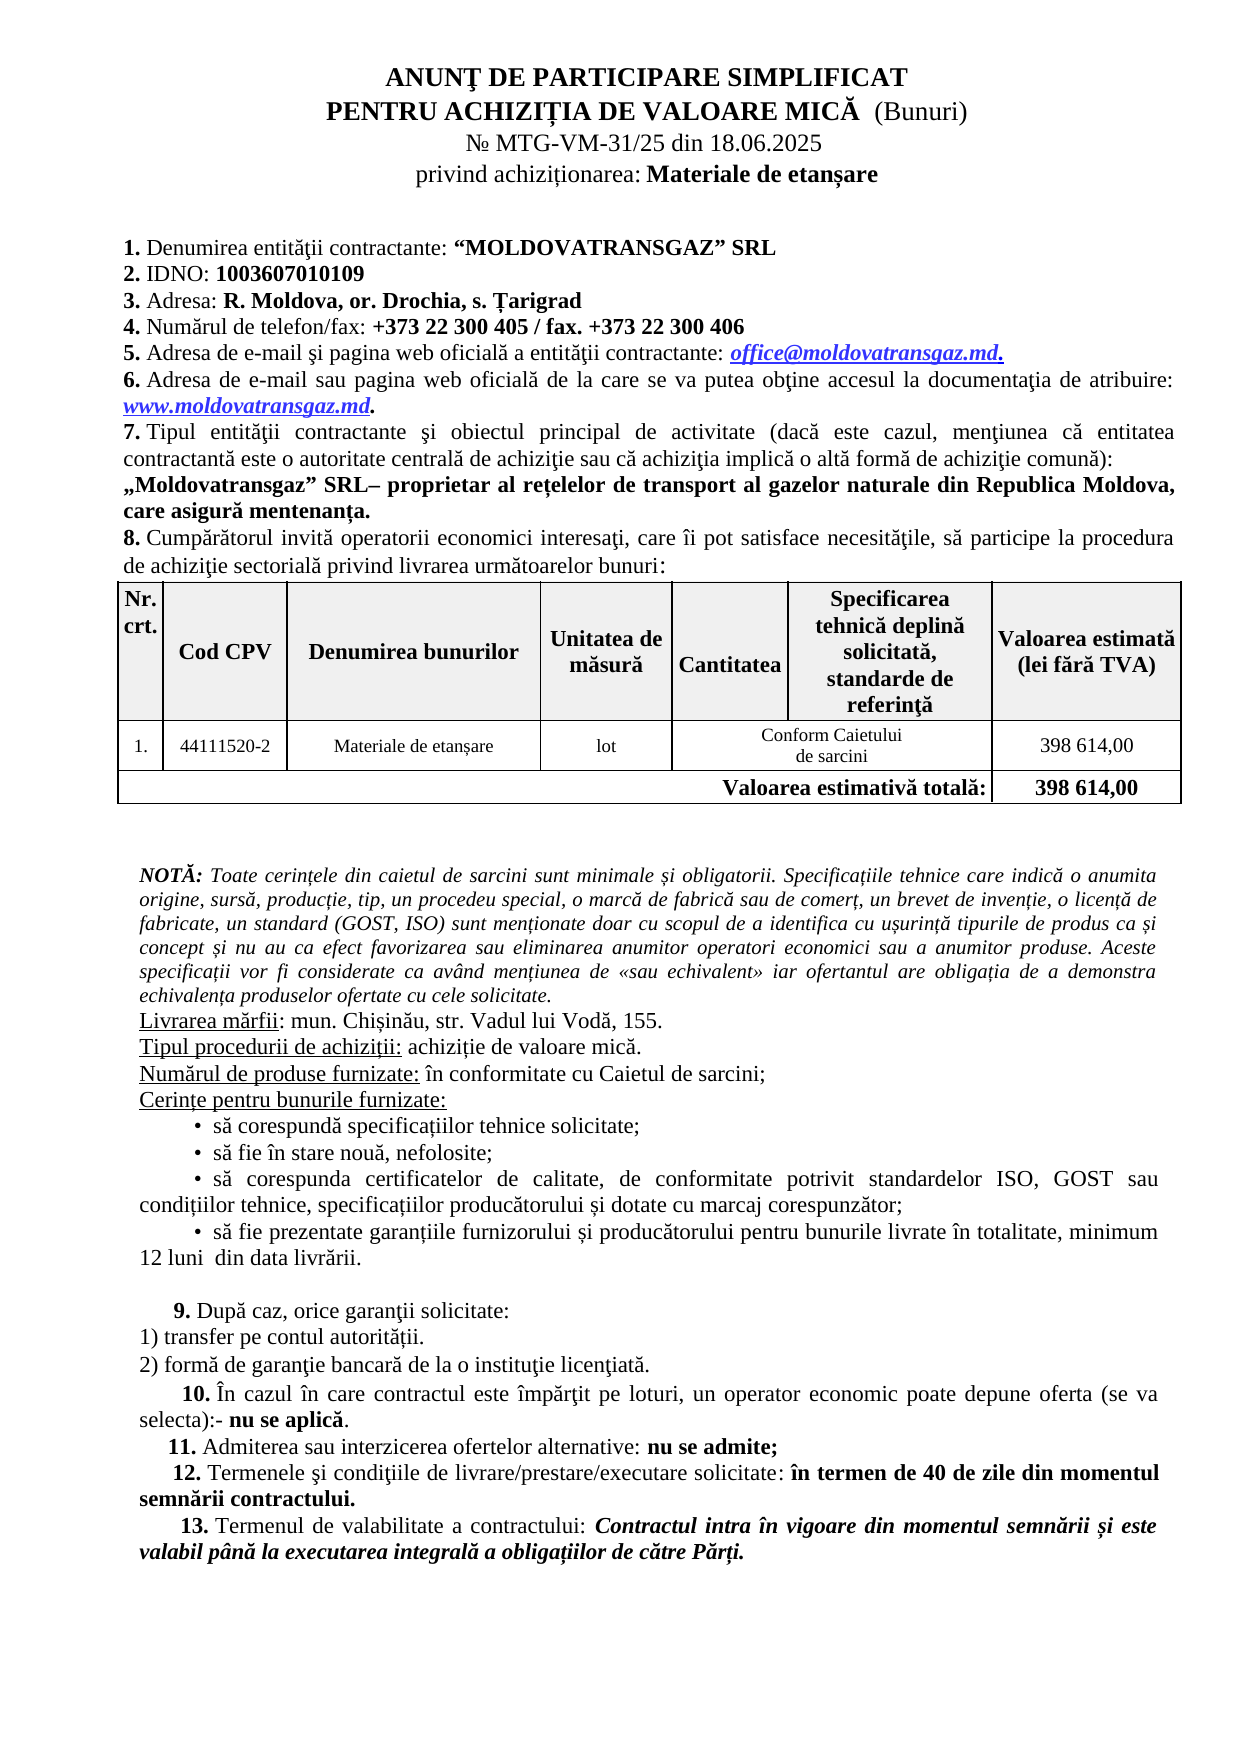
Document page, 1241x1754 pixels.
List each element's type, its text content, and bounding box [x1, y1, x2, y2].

table_cell Valoarea estimativă totală: [119, 771, 991, 802]
table_cell Unitatea de măsură [541, 583, 671, 720]
table_cell Materiale de etanșare [288, 721, 540, 769]
table_cell 398 614,00 [993, 721, 1180, 769]
table_cell Specificarea tehnică deplină solicitată, standarde de referinţă [789, 583, 991, 720]
table_header ANUNŢ DE PARTICIPARE SIMPLIFICAT PENTRU ACHIZIȚIA DE VALOARE MICĂ (Bunuri) № MTG-VM-31/25 din 18.06.2025 privind achiziționarea: Materiale de etanșare 1. Denumirea entităţii contractante: “MOLDOVATRANSGAZ” SRL 2. IDNO: 1003607010109 3. Adresa: R. Moldova, or. Drochia, s. Țarigrad 4. Numărul de telefon/fax: +373 22 300 405 / fax. +373 22 300 406 5. Adresa de e-mail şi pagina web oficială a entităţii contractante: office@moldovatransgaz.md. 6. Adresa de e-mail sau pagina web oficială de la care se va putea obţine accesul la documentaţia de atribuire: www.moldovatransgaz.md. 7. Tipul entităţii contractante şi obiectul principal de activitate (dacă este cazul, menţiunea că entitatea contractantă este o autoritate centrală de achiziţie sau că achiziţia implică o altă formă de achiziţie comună): „Moldovatransgaz” SRL– proprietar al rețelelor de transport al gazelor naturale din Republica Moldova, care asigură mentenanța. 8. Cumpărătorul invită operatorii economici interesaţi, care îi pot satisface necesităţile, să participe la procedura de achiziţie sectorială privind livrarea următoarelor bunuri: [118, 59, 1181, 581]
table_cell Conform Caietului de sarcini [673, 721, 991, 769]
table_cell Denumirea bunurilor [288, 583, 540, 720]
table_cell Nr. crt. [119, 583, 162, 720]
table_cell Cod CPV [164, 583, 286, 720]
table_cell Cantitatea [673, 583, 787, 720]
table_cell 398 614,00 [993, 771, 1180, 802]
table_cell Valoarea estimată (lei fără TVA) [993, 583, 1180, 720]
table_cell 44111520-2 [164, 721, 286, 769]
table_cell 1. [119, 721, 162, 769]
table_cell lot [541, 721, 671, 769]
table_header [134, 860, 1165, 1646]
